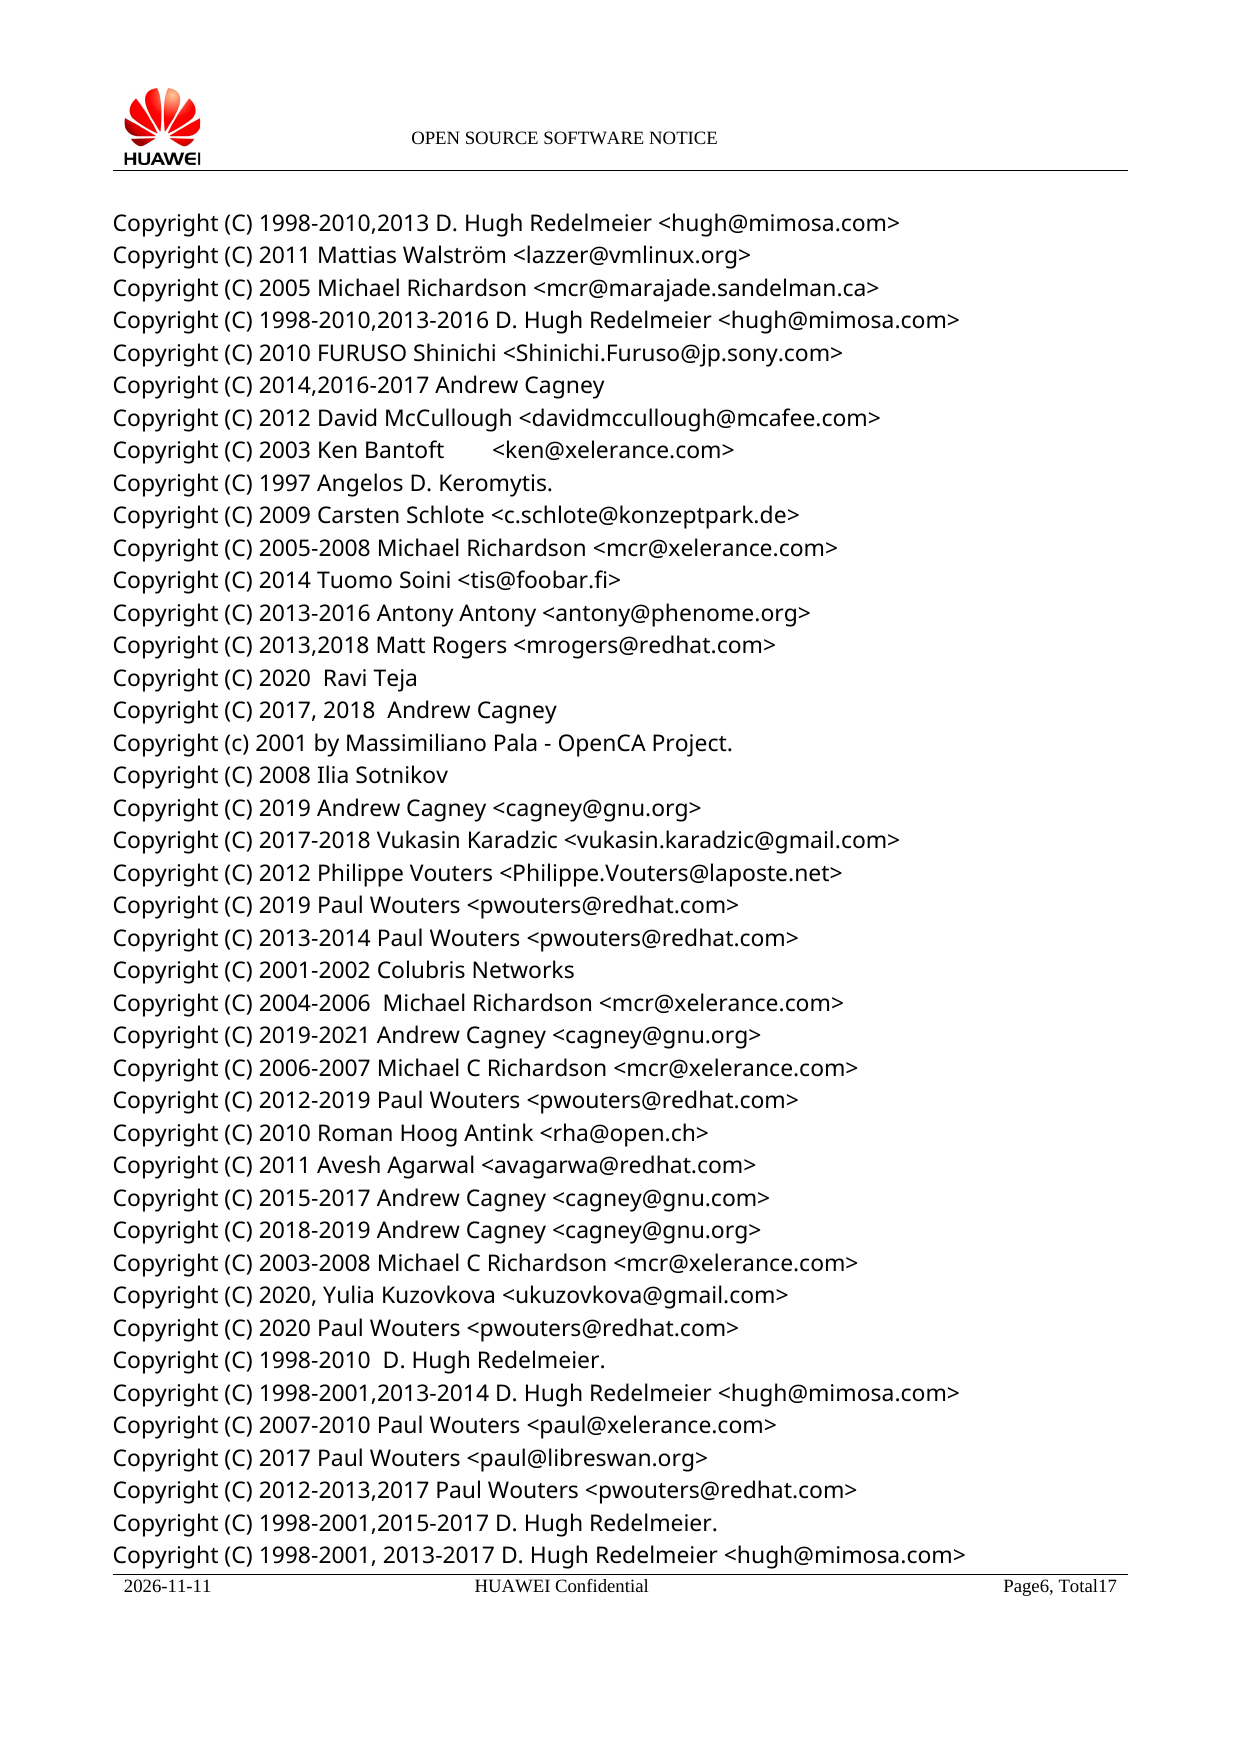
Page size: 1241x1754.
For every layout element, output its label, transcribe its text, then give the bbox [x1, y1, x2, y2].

picture [124, 88, 201, 165]
